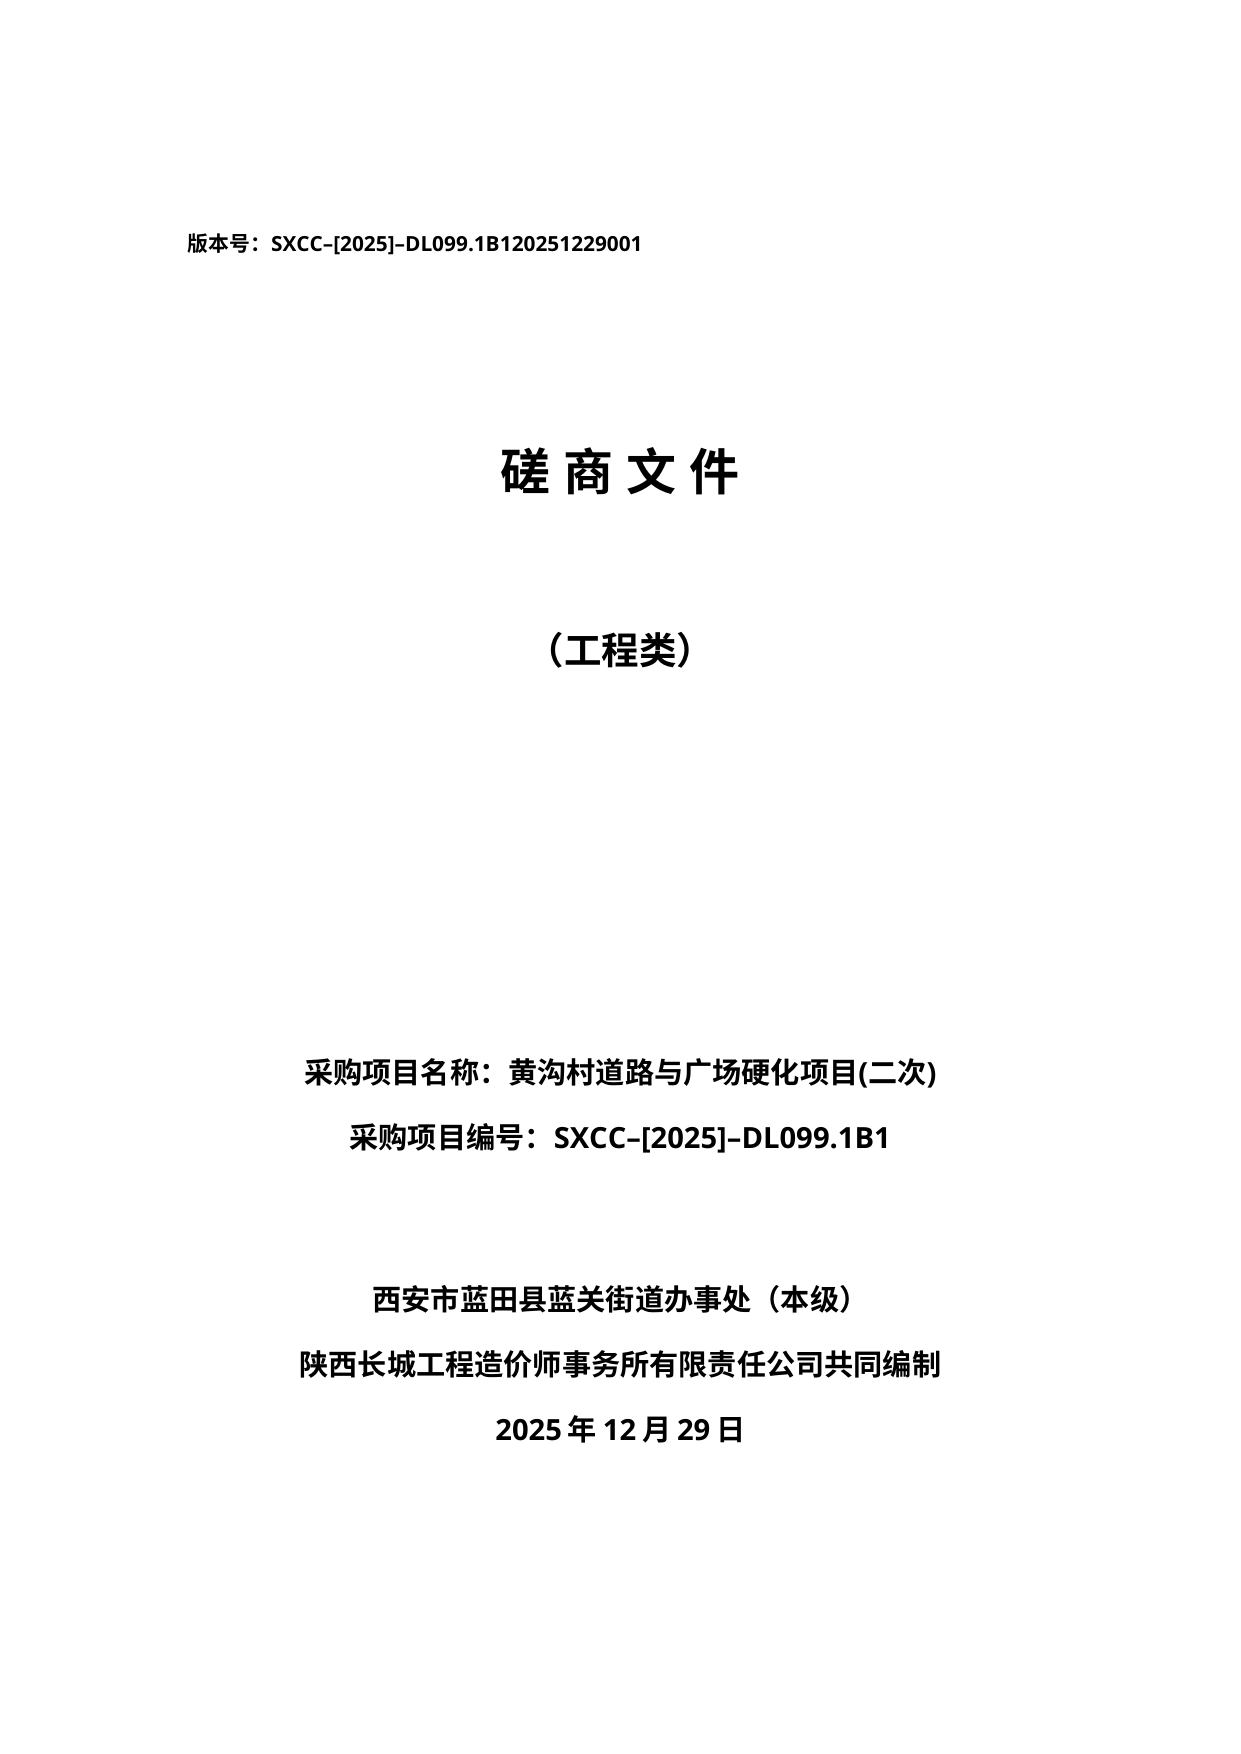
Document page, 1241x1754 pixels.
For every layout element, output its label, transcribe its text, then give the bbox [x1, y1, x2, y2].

text 2025年12月29日 [187, 1397, 1053, 1462]
text （工程类） [187, 617, 1053, 1039]
text 磋 商 文 件 [187, 422, 1053, 617]
text 陕西长城工程造价师事务所有限责任公司共同编制 [187, 1332, 1053, 1397]
text 采购项目编号：SXCC–[2025]–DL099.1B1 [187, 1104, 1053, 1267]
text 版本号：SXCC–[2025]–DL099.1B120251229001 [187, 227, 1053, 422]
text 西安市蓝田县蓝关街道办事处（本级） [187, 1267, 1053, 1332]
text 采购项目名称：黄沟村道路与广场硬化项目(二次) [187, 1039, 1053, 1104]
